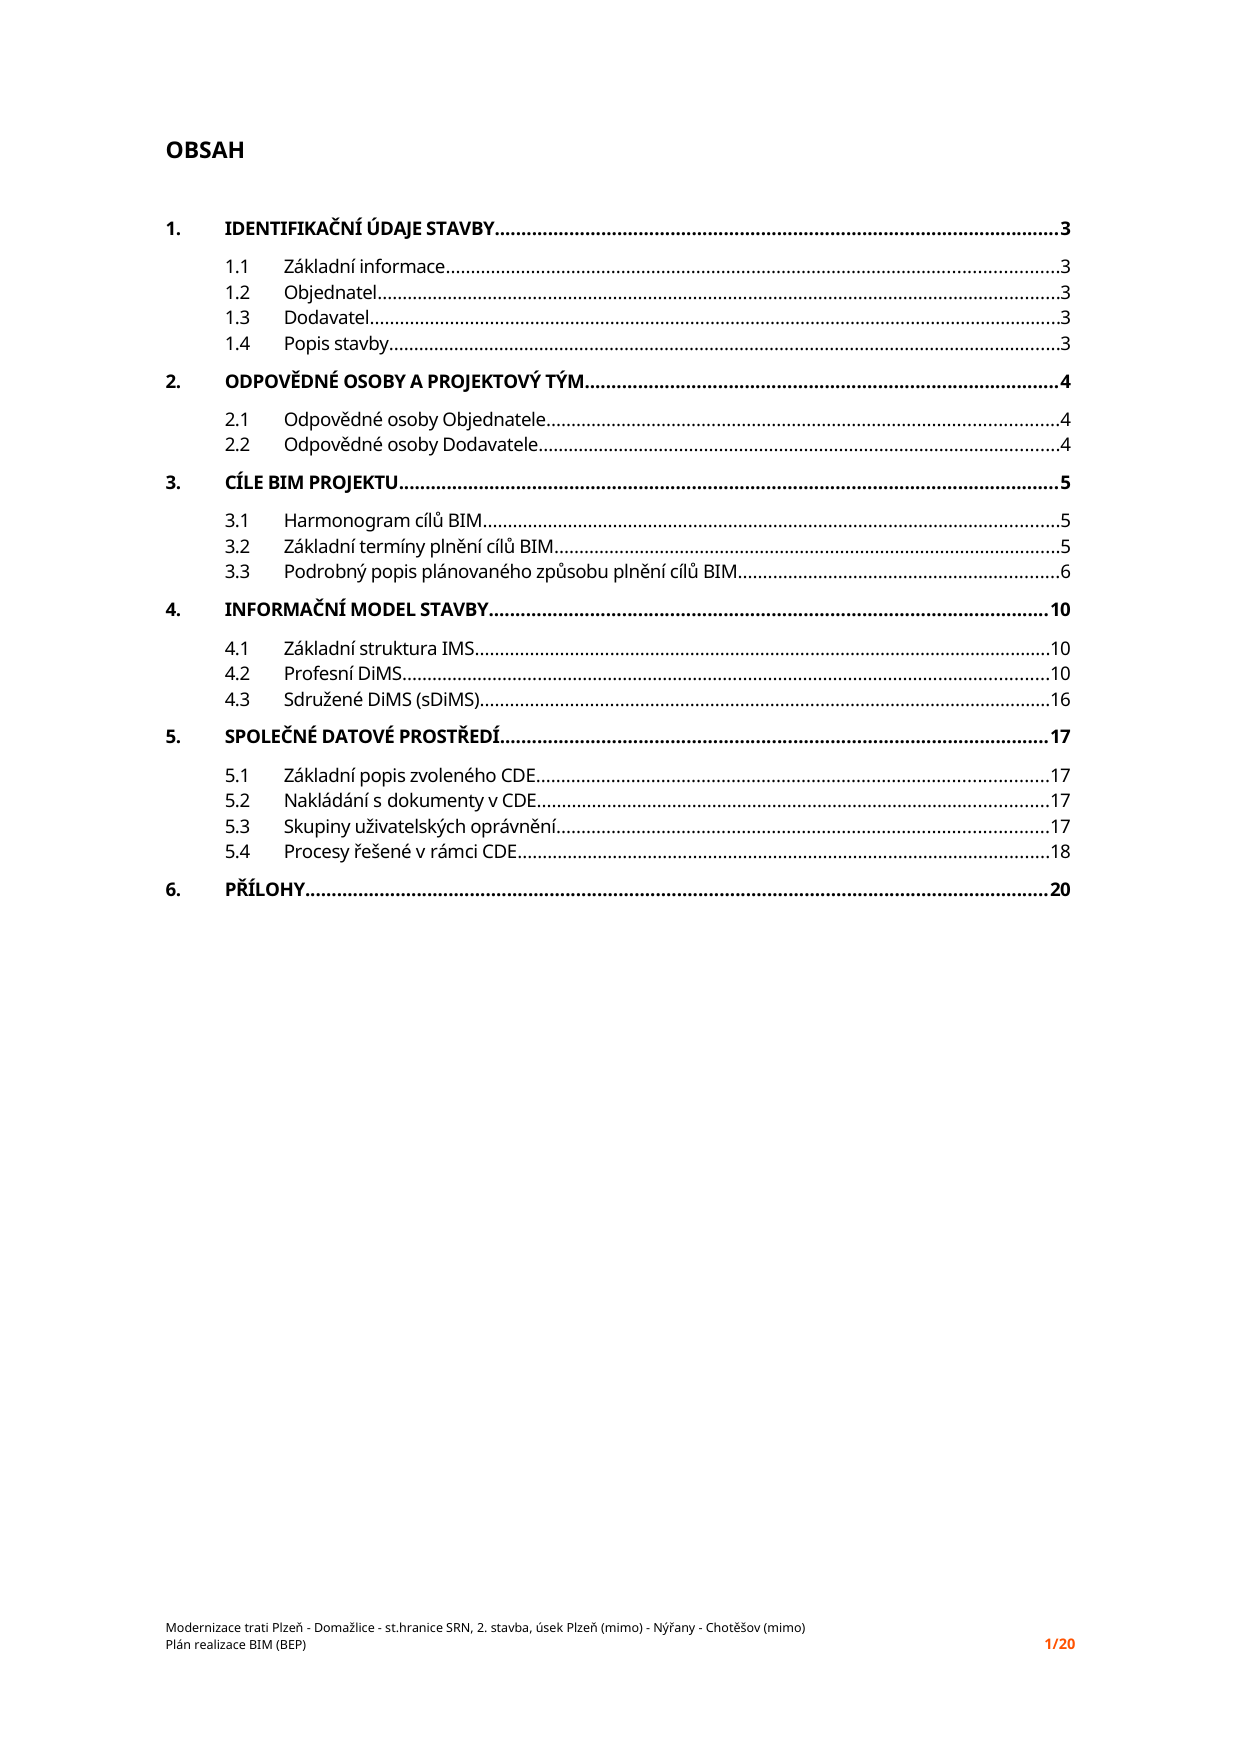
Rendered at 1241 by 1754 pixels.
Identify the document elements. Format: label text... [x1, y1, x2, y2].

text Obsah [165, 134, 1075, 166]
text 3.1 Harmonogram cílů BIM 5 [224, 508, 1075, 533]
text 6. Přílohy 20 [165, 876, 1075, 902]
text 5.4 Procesy řešené v rámci CDE 18 [224, 838, 1075, 864]
text 3.3 Podrobný popis plánovaného způsobu plnění cílů BIM 6 [224, 559, 1075, 584]
text 4.3 Sdružené DiMS (sDiMS) 16 [224, 686, 1075, 711]
text 1.3 Dodavatel 3 [224, 304, 1075, 330]
text 5. Společné datové prostředí 17 [165, 724, 1075, 749]
text 3. Cíle BIM projektu 5 [165, 470, 1075, 495]
text 4.2 Profesní DiMS 10 [224, 660, 1075, 686]
text 5.2 Nakládání s dokumenty v CDE 17 [224, 787, 1075, 813]
text 1. Identifikační údaje stavby 3 [165, 216, 1075, 241]
text 1.1 Základní informace 3 [224, 253, 1075, 279]
text 5.1 Základní popis zvoleného CDE 17 [224, 762, 1075, 787]
text 1.2 Objednatel 3 [224, 279, 1075, 304]
text 4.1 Základní struktura IMS 10 [224, 635, 1075, 660]
text 2.1 Odpovědné osoby Objednatele 4 [224, 406, 1075, 432]
text 1.4 Popis stavby 3 [224, 330, 1075, 356]
text 3.2 Základní termíny plnění cílů BIM 5 [224, 533, 1075, 559]
text 2.2 Odpovědné osoby Dodavatele 4 [224, 432, 1075, 457]
text 2. Odpovědné osoby a Projektový tým 4 [165, 368, 1075, 394]
text 5.3 Skupiny uživatelských oprávnění 17 [224, 813, 1075, 838]
text 4. Informační model stavby 10 [165, 597, 1075, 622]
